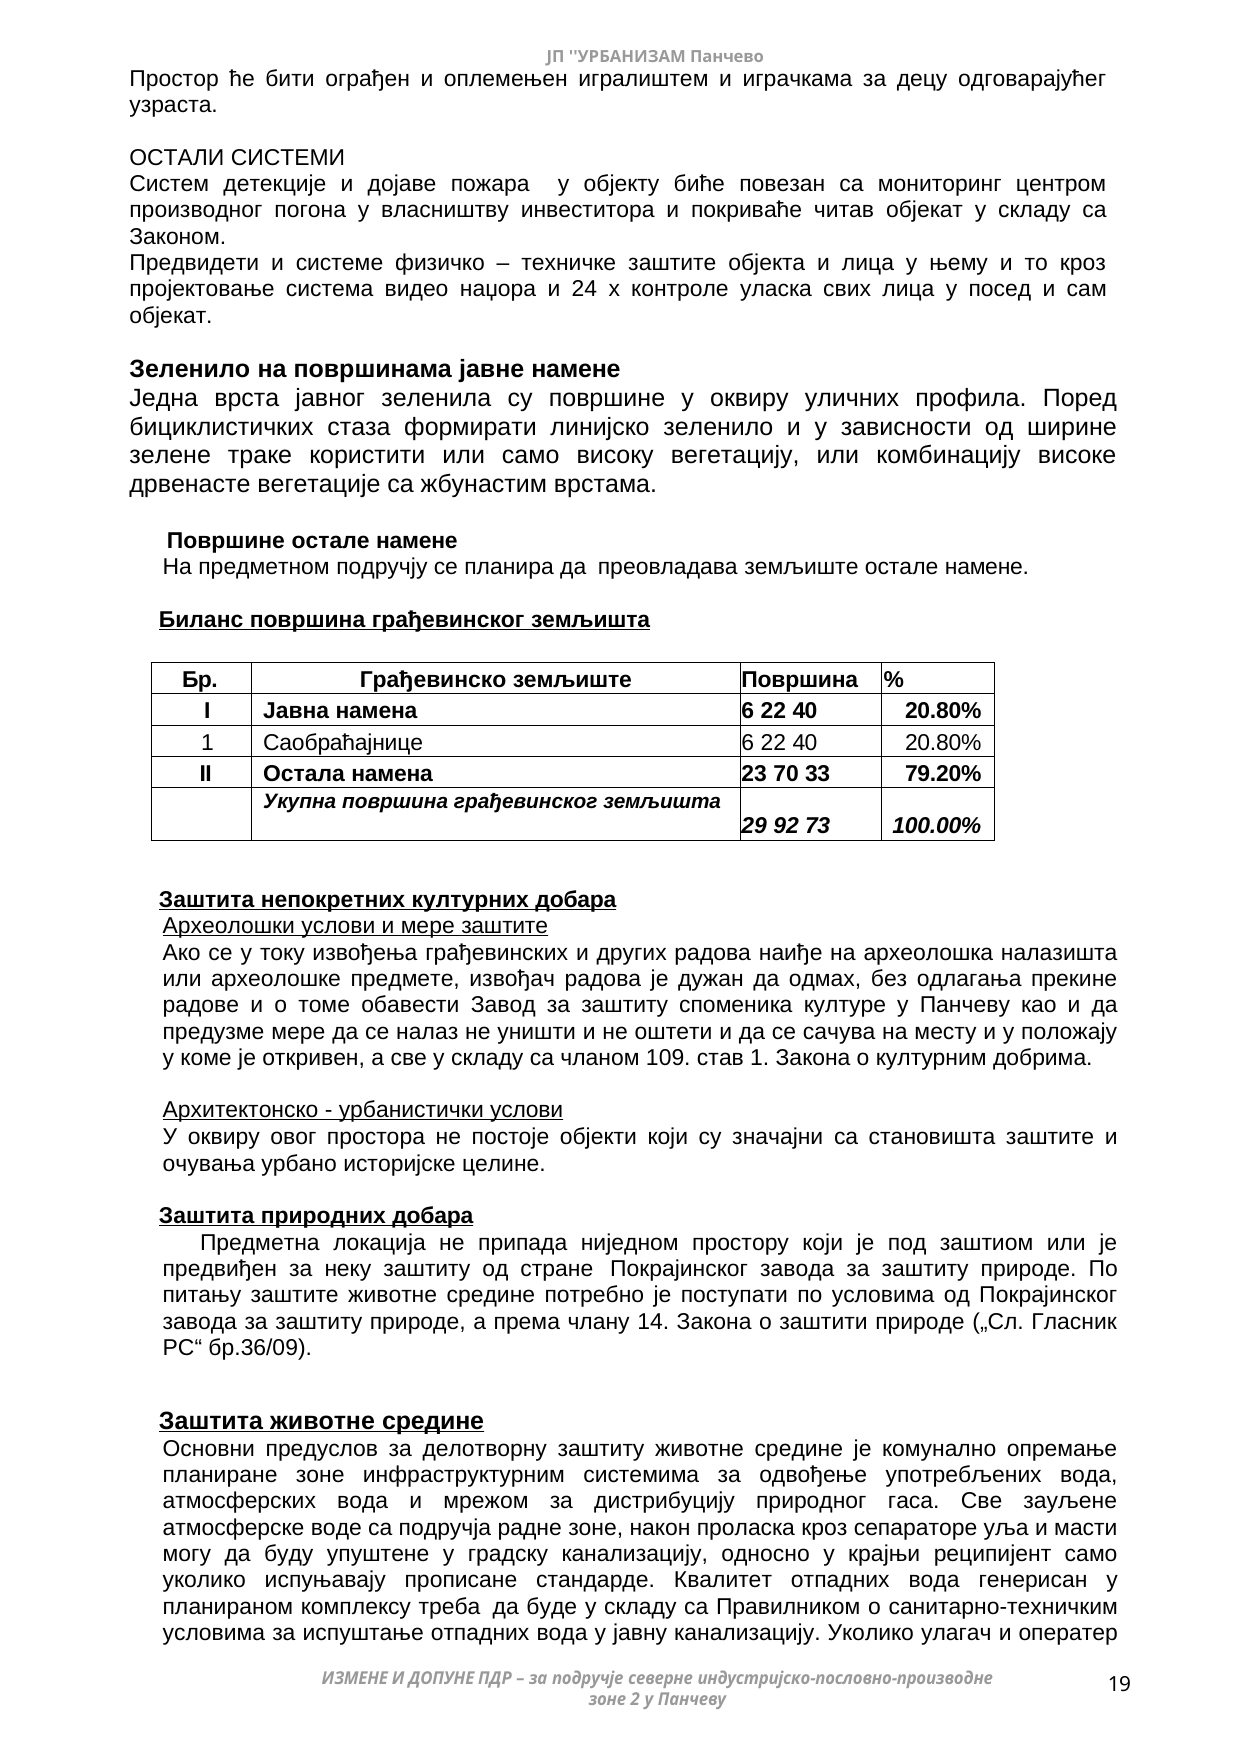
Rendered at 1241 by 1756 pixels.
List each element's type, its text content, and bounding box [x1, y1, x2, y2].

text Ако се у току извођења грађевинских и других радова наиђе на археолошка налазишта или археолошке предмете, извођач радова је дужан да одмах, без одлагања прекине радове и о томе обавести Завод за заштиту споменика културе у Панчеву као и да предузме мере да се налаз не уништи и не оштети и да се сачува на месту и у положају у коме је откривен, а све у складу са чланом 109. став 1. Закона о културним добрима. [162, 939, 1118, 1070]
table_cell II [152, 757, 251, 787]
table_header Површина [741, 663, 881, 693]
table_cell 20.80% [882, 726, 994, 756]
text ОСТАЛИ СИСТЕМИ [129, 144, 1107, 170]
table_cell 100.00% [882, 788, 994, 840]
table_cell I [152, 694, 251, 725]
list Зеленило на површинама јавне намене [125, 354, 1118, 383]
table_cell 6 22 40 [741, 726, 881, 756]
table_header Бр. [152, 663, 251, 693]
text У оквиру овог простора не постоје објекти који су значајни са становишта заштите и очувања урбано историјске целине. [162, 1123, 1118, 1176]
text На предметном подручју се планира да преовладава земљиште остале намене. [129, 553, 1118, 579]
subtitle Биланс површина грађевинског земљишта [153, 606, 1118, 632]
table_header Грађевинско земљиште [252, 663, 740, 693]
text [162, 1434, 1118, 1645]
table_cell 79.20% [882, 757, 994, 787]
list Заштита непокретних културних добара [153, 886, 1118, 912]
table_cell Јавна намена [252, 694, 740, 725]
table_cell Укупна површина грађевинског земљишта [252, 788, 740, 840]
table_cell Остала намена [252, 757, 740, 787]
table_cell [152, 788, 251, 840]
subtitle Заштита природних добара [153, 1202, 1118, 1228]
text Систем детекције и дојаве пожара у објекту биће повезан са мониторинг центром производног погона у власништву инвеститора и покриваће читав објекат у складу са Законом. [129, 170, 1107, 249]
text Предвидети и системе физичко – техничке заштите објекта и лица у њему и то кроз пројектовање система видео наџора и 24 х контроле уласка свих лица у посед и сам објекат. [129, 249, 1107, 328]
table_cell 6 22 40 [741, 694, 881, 725]
table_cell 23 70 33 [741, 757, 881, 787]
table_cell 20.80% [882, 694, 994, 725]
subtitle Површине остале намене [129, 527, 1118, 553]
text Предметна локација не припада ниједном простору који је под заштиом или је предвиђен за неку заштиту од стране Покрајинског завода за заштиту природе. По питању заштите животне средине потребно је поступати по условима од Покрајинског завода за заштиту природе, а према члану 14. Закона о заштити природе („Сл. Гласник РС“ бр.36/09). [162, 1229, 1118, 1360]
table_header % [882, 663, 994, 693]
table_cell 1 [152, 726, 251, 756]
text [129, 64, 1107, 117]
text Археолошки услови и мере заштите [162, 912, 1118, 939]
text Једна врста јавног зеленила су површине у оквиру уличних профила. Поред бициклистичких стаза формирати линијско зеленило и у зависности од ширине зелене траке користити или само високу вегетацију, или комбинацију високе дрвенасте вегетације са жбунастим врстама. [129, 383, 1118, 498]
table_cell Саобраћајнице [252, 726, 740, 756]
list Заштита животне средине [153, 1406, 1118, 1434]
text Архитектонско - урбанистички услови [162, 1097, 1118, 1123]
table_cell 29 92 73 [741, 788, 881, 840]
